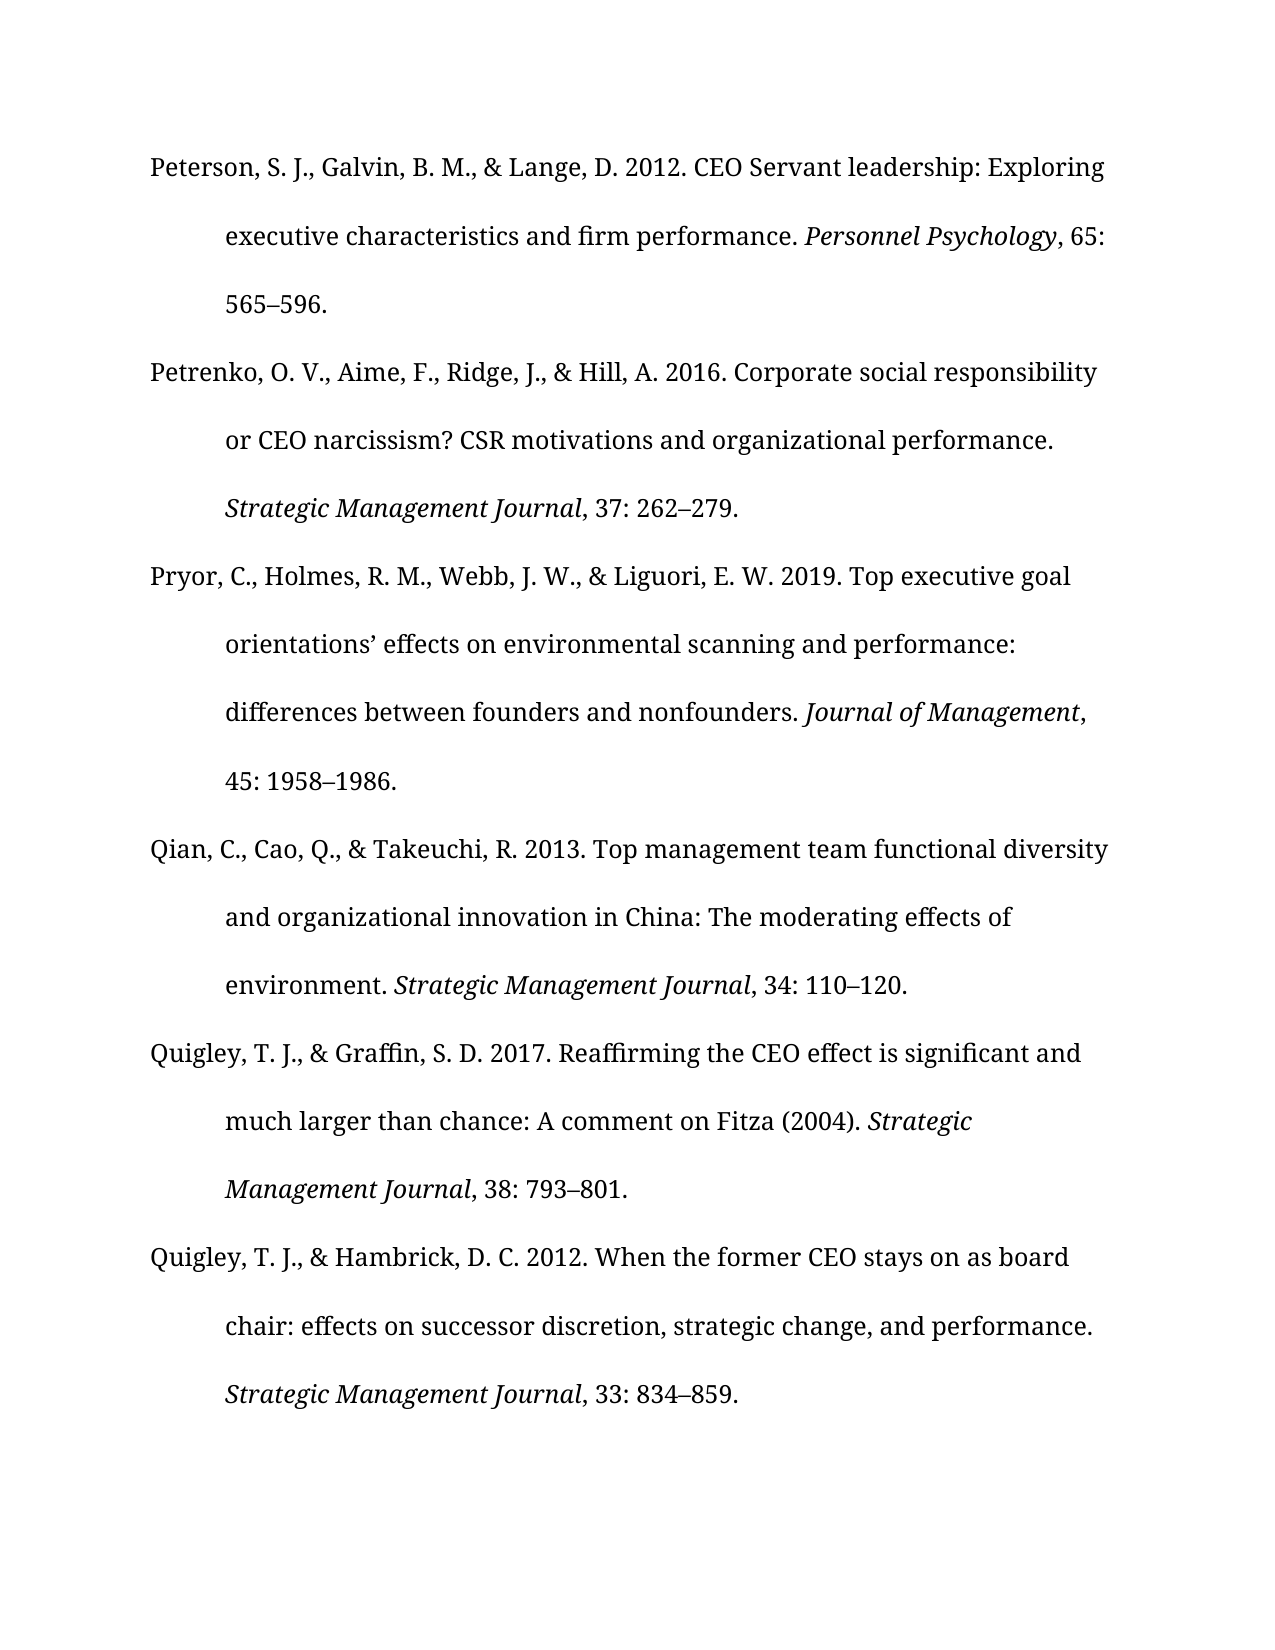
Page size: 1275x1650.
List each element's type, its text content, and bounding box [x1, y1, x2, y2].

text Quigley, T. J., & Graffin, S. D. 2017. Reaffirming the CEO effect is significant and much larger than chance: A comment on Fitza (2004). Strategic Management Journal, 38: 793–801. [150, 1036, 1125, 1206]
text Peterson, S. J., Galvin, B. M., & Lange, D. 2012. CEO Servant leadership: Exploring executive characteristics and firm performance. Personnel Psychology, 65: 565–596. [150, 150, 1125, 320]
text Quigley, T. J., & Hambrick, D. C. 2012. When the former CEO stays on as board chair: effects on successor discretion, strategic change, and performance. Strategic Management Journal, 33: 834–859. [150, 1240, 1125, 1410]
text Petrenko, O. V., Aime, F., Ridge, J., & Hill, A. 2016. Corporate social responsibility or CEO narcissism? CSR motivations and organizational performance. Strategic Management Journal, 37: 262–279. [150, 354, 1125, 525]
text Pryor, C., Holmes, R. M., Webb, J. W., & Liguori, E. W. 2019. Top executive goal orientations’ effects on environmental scanning and performance: differences between founders and nonfounders. Journal of Management, 45: 1958–1986. [150, 559, 1125, 797]
text Qian, C., Cao, Q., & Takeuchi, R. 2013. Top management team functional diversity and organizational innovation in China: The moderating effects of environment. Strategic Management Journal, 34: 110–120. [150, 831, 1125, 1002]
